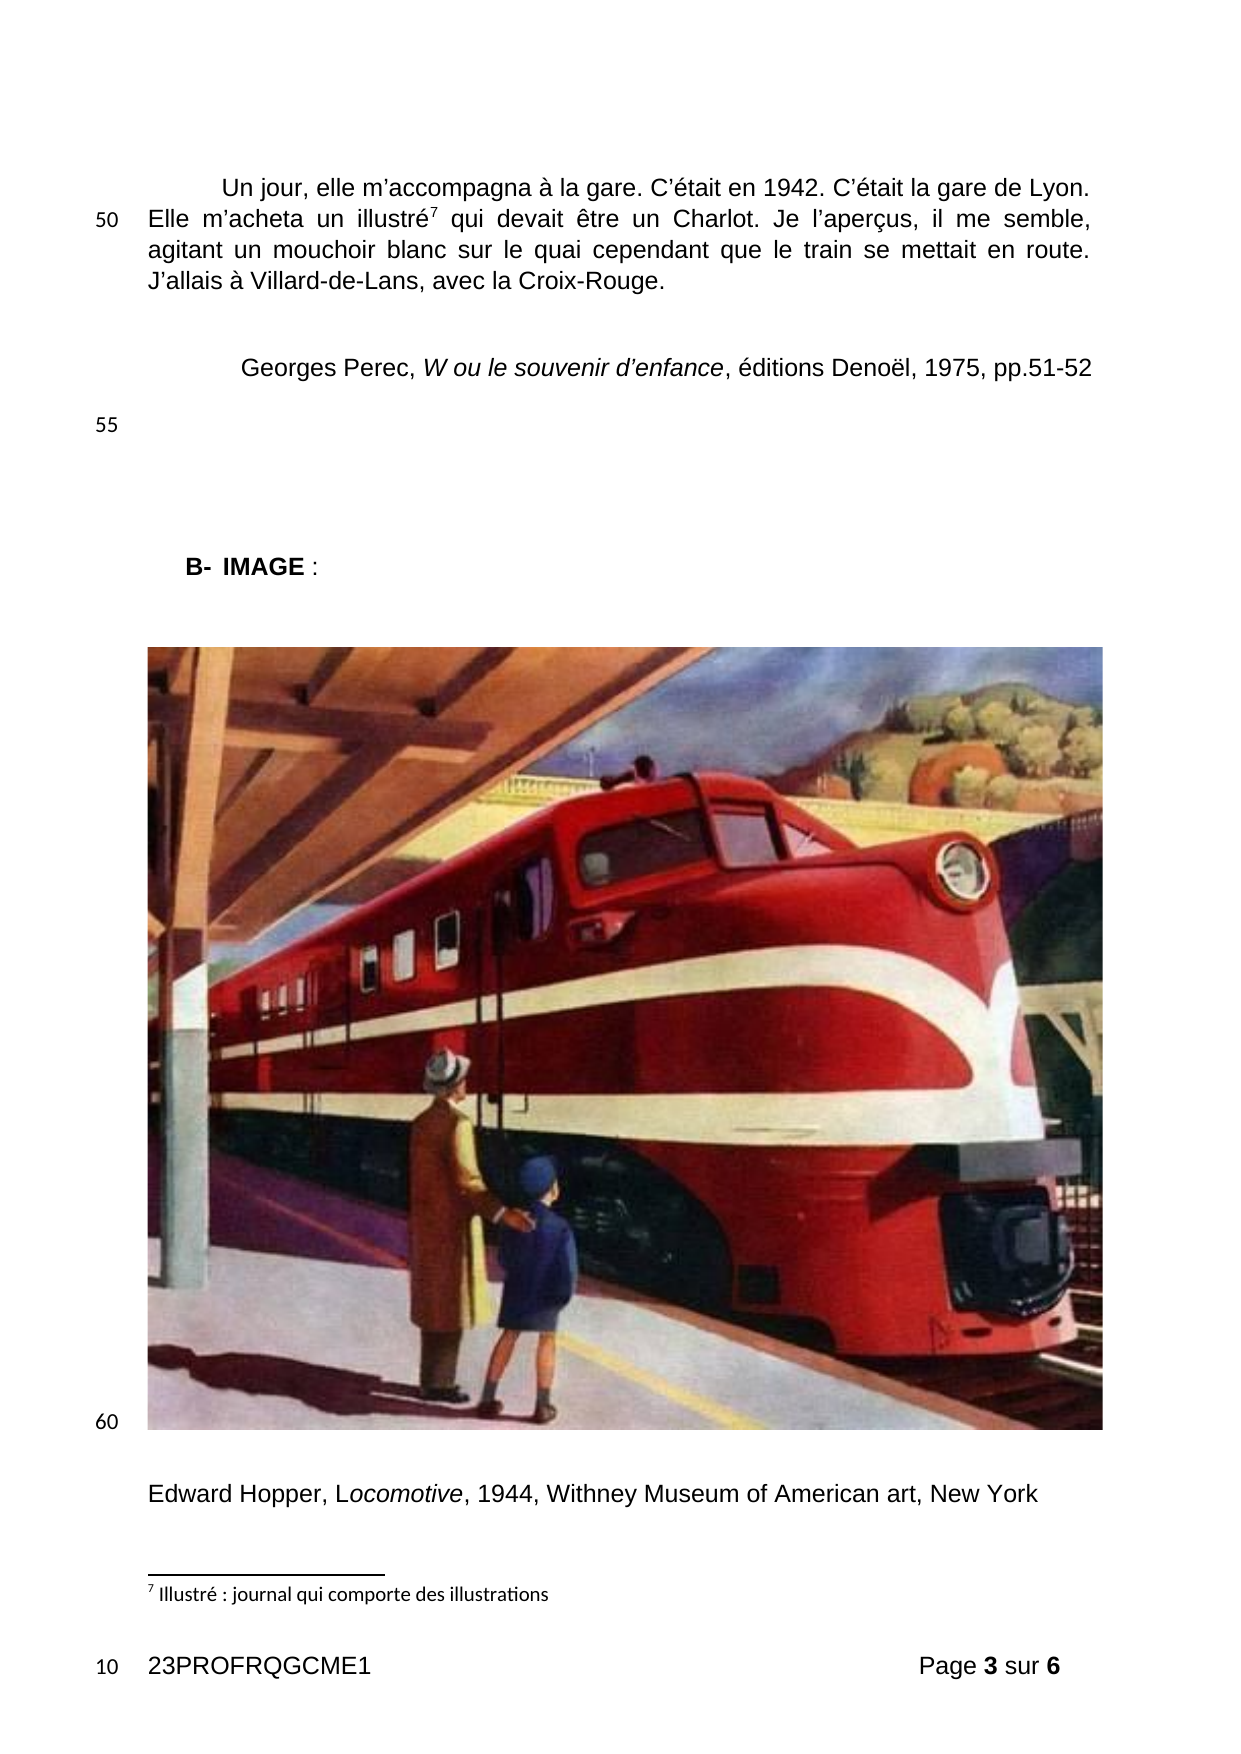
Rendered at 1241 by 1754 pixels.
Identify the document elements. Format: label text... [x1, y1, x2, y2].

picture [147, 647, 1103, 1430]
list IMAGE : [185, 552, 1092, 581]
text Un jour, elle m’accompagna à la gare. C’était en 1942. C’était la gare de Lyon. Elle m’acheta un illustré qui devait être un Charlot. Je l’aperçus, il me semble, agitant un mouchoir blanc sur le quai cependant que le train se mettait en route. J’allais à Villard-de-Lans, avec la Croix-Rouge. [148, 173, 1092, 294]
text Edward Hopper, Locomotive, 1944, Withney Museum of American art, New York [148, 1479, 1092, 1508]
text Georges Perec, W ou le souvenir d’enfance, éditions Denoël, 1975, pp.51-52 [148, 353, 1092, 382]
